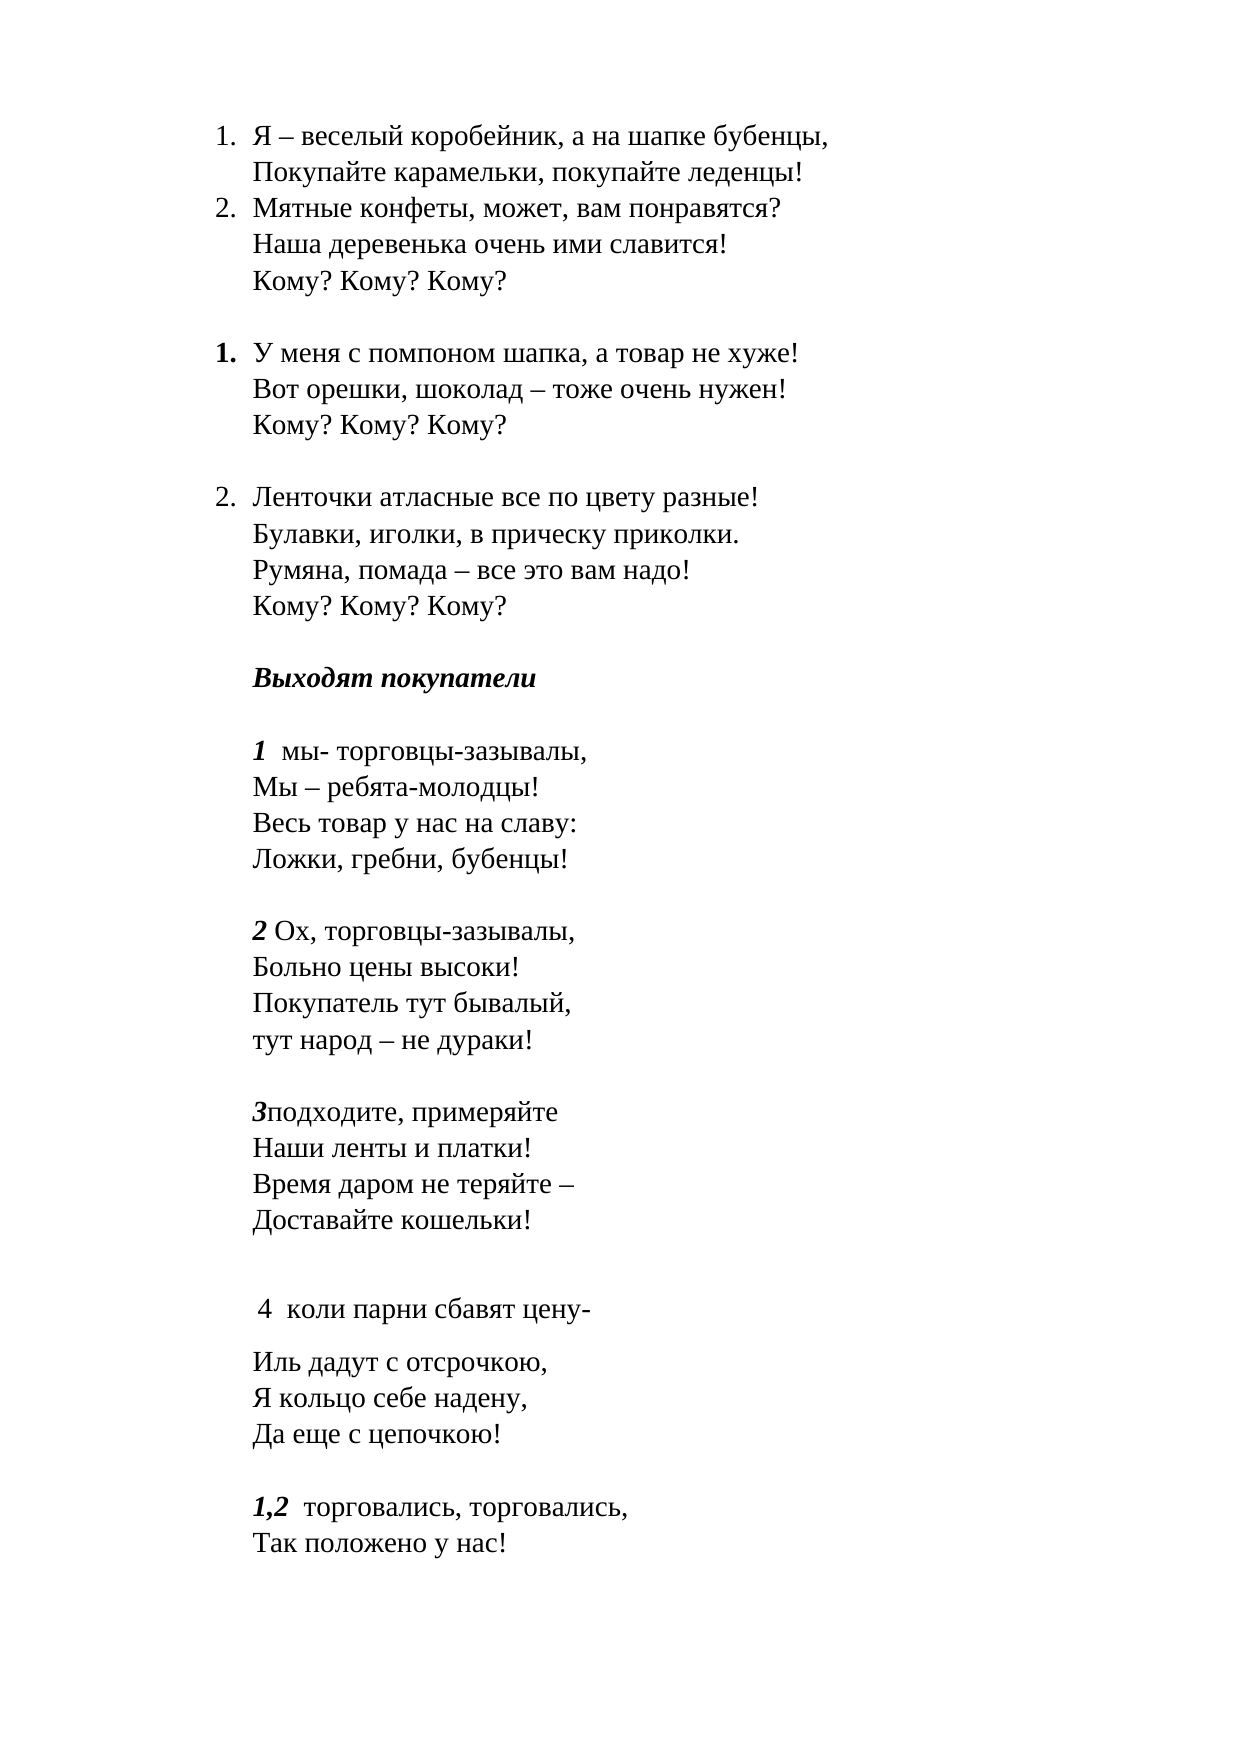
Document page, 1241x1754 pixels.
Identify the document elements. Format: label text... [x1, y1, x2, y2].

list Выходят покупатели [252, 660, 1152, 694]
list Весь товар у нас на славу: [252, 805, 1152, 838]
list Я – веселый коробейник, а на шапке бубенцы, [215, 118, 1152, 152]
list Время даром не теряйте – [252, 1166, 1152, 1200]
list 2 Ох, торговцы-зазывалы, [252, 913, 1152, 947]
list Покупайте карамельки, покупайте леденцы! [252, 154, 1152, 188]
list Кому? Кому? Кому? [252, 407, 1152, 441]
list Вот орешки, шоколад – тоже очень нужен! [252, 371, 1152, 405]
list 1 мы- торговцы-зазывалы, [252, 733, 1152, 766]
text 4 коли парни сбавят цену- [177, 1291, 1152, 1325]
list Ложки, гребни, бубенцы! [252, 841, 1152, 874]
list Кому? Кому? Кому? [252, 588, 1152, 622]
list Румяна, помада – все это вам надо! [252, 552, 1152, 585]
list Да еще с цепочкою! [252, 1417, 1152, 1450]
list Кому? Кому? Кому? [252, 263, 1152, 296]
list Булавки, иголки, в прическу приколки. [252, 516, 1152, 549]
list Я кольцо себе надену, [252, 1380, 1152, 1414]
list Мятные конфеты, может, вам понравятся? [215, 190, 1152, 224]
list У меня с помпоном шапка, а товар не хуже! [215, 335, 1152, 368]
list Ленточки атласные все по цвету разные! [215, 479, 1152, 513]
list 3подходите, примеряйте [252, 1094, 1152, 1128]
list Мы – ребята-молодцы! [252, 769, 1152, 802]
list Покупатель тут бывалый, [252, 986, 1152, 1019]
list Иль дадут с отсрочкою, [252, 1344, 1152, 1378]
list Наша деревенька очень ими славится! [252, 227, 1152, 260]
list 1,2 торговались, торговались, [252, 1489, 1152, 1522]
list тут народ – не дураки! [252, 1022, 1152, 1055]
list Больно цены высоки! [252, 949, 1152, 983]
list Наши ленты и платки! [252, 1130, 1152, 1164]
list Доставайте кошельки! [252, 1202, 1152, 1236]
list Так положено у нас! [252, 1525, 1152, 1558]
